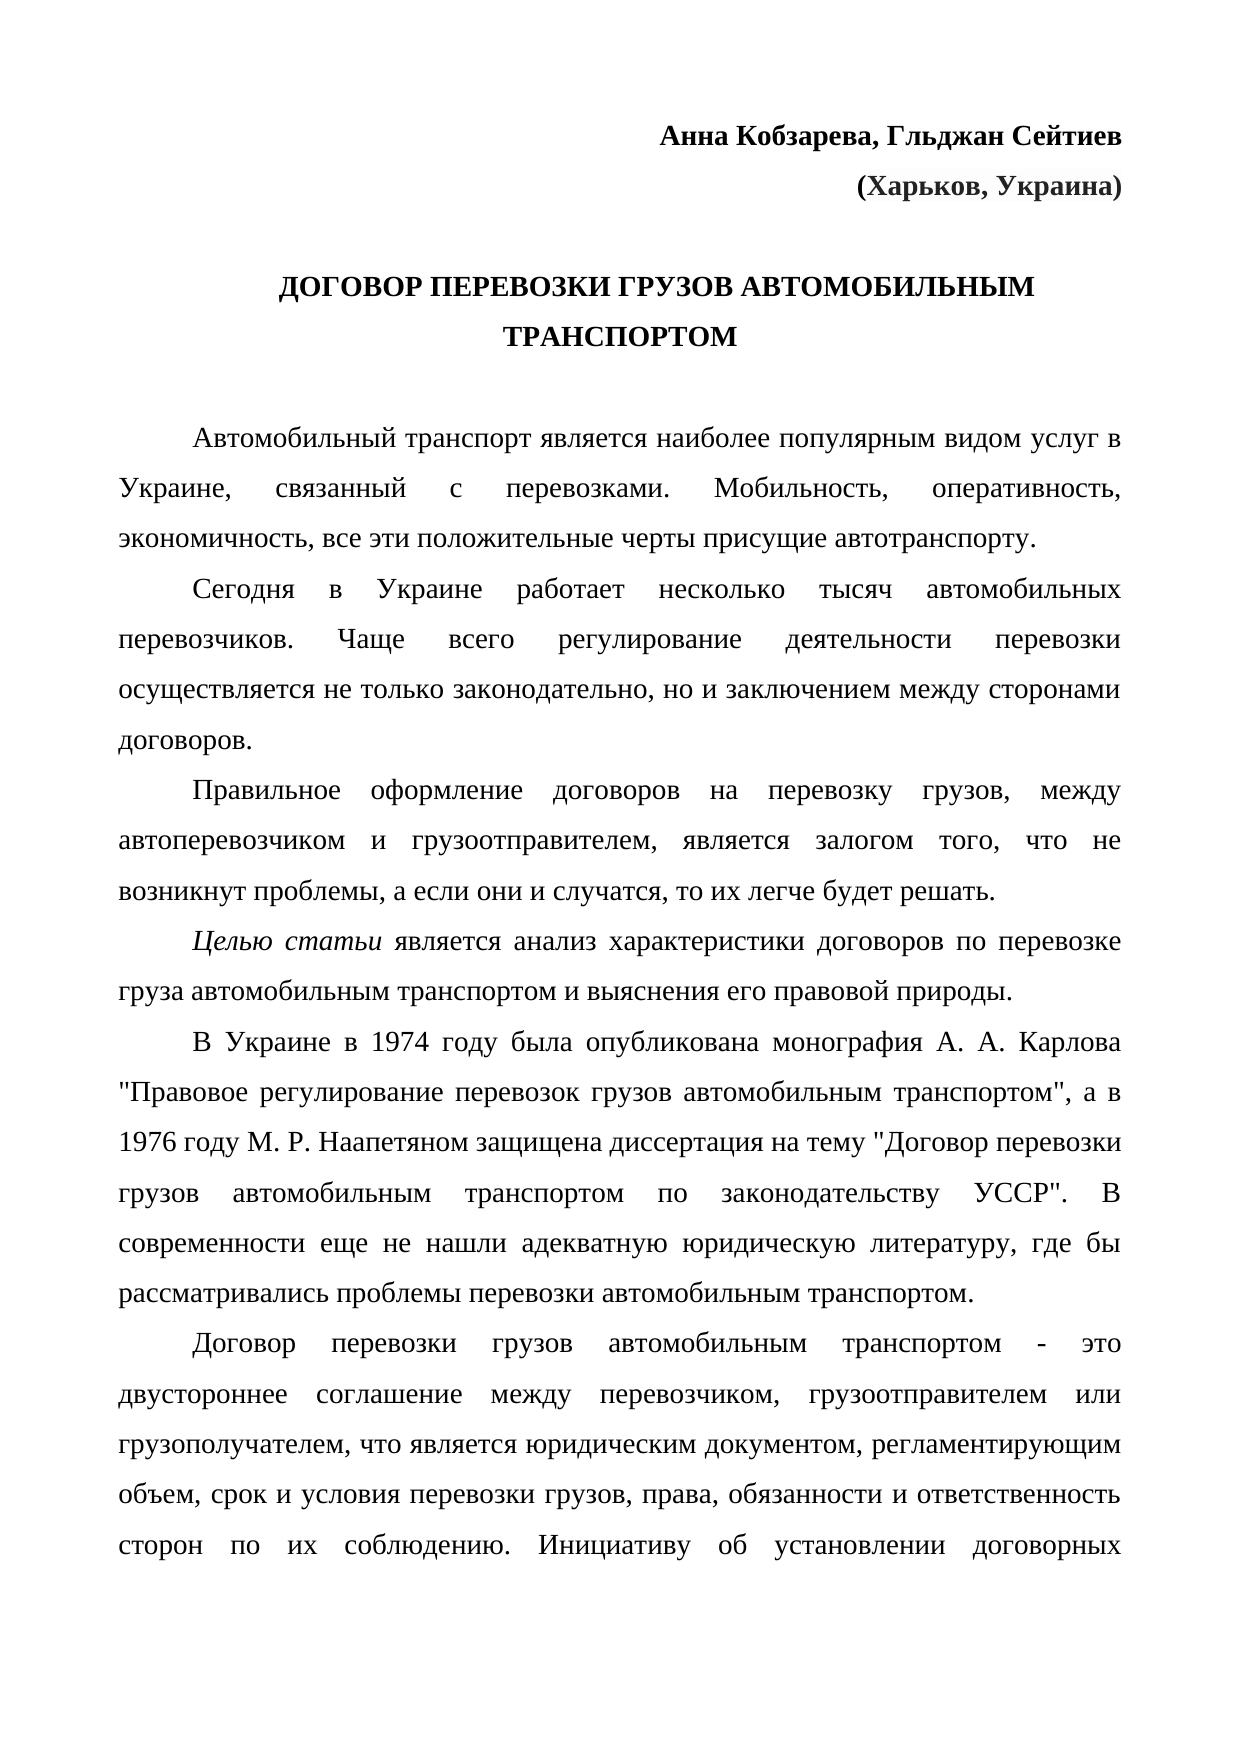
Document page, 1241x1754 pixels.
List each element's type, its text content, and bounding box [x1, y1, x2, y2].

text Целью статьи является анализ характеристики договоров по перевозке груза автомобильным транспортом и выяснения его правовой природы. [118, 923, 1122, 1007]
text Автомобильный транспорт является наиболее популярным видом услуг в Украине, связанный с перевозками. Мобильность, оперативность, экономичность, все эти положительные черты присущие автотранспорту. [118, 420, 1122, 554]
text Правильное оформление договоров на перевозку грузов, между автоперевозчиком и грузоотправителем, является залогом того, что не возникнут проблемы, а если они и случатся, то их легче будет решать. [118, 772, 1122, 906]
text В Украине в 1974 году была опубликована монография А. А. Карлова "Правовое регулирование перевозок грузов автомобильным транспортом", а в 1976 году М. Р. Наапетяном защищена диссертация на тему "Договор перевозки грузов автомобильным транспортом по законодательству УССР". В современности еще не нашли адекватную юридическую литературу, где бы рассматривались проблемы перевозки автомобильным транспортом. [118, 1024, 1122, 1309]
text Анна Кобзарева, Гльджан Сейтиев [118, 118, 1122, 152]
text (Харьков, Украина) [118, 168, 1122, 202]
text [118, 1326, 1122, 1560]
text ДОГОВОР ПЕРЕВОЗКИ ГРУЗОВ АВТОМОБИЛЬНЫМ ТРАНСПОРТОМ [118, 269, 1122, 353]
text Сегодня в Украине работает несколько тысяч автомобильных перевозчиков. Чаще всего регулирование деятельности перевозки осуществляется не только законодательно, но и заключением между сторонами договоров. [118, 571, 1122, 755]
